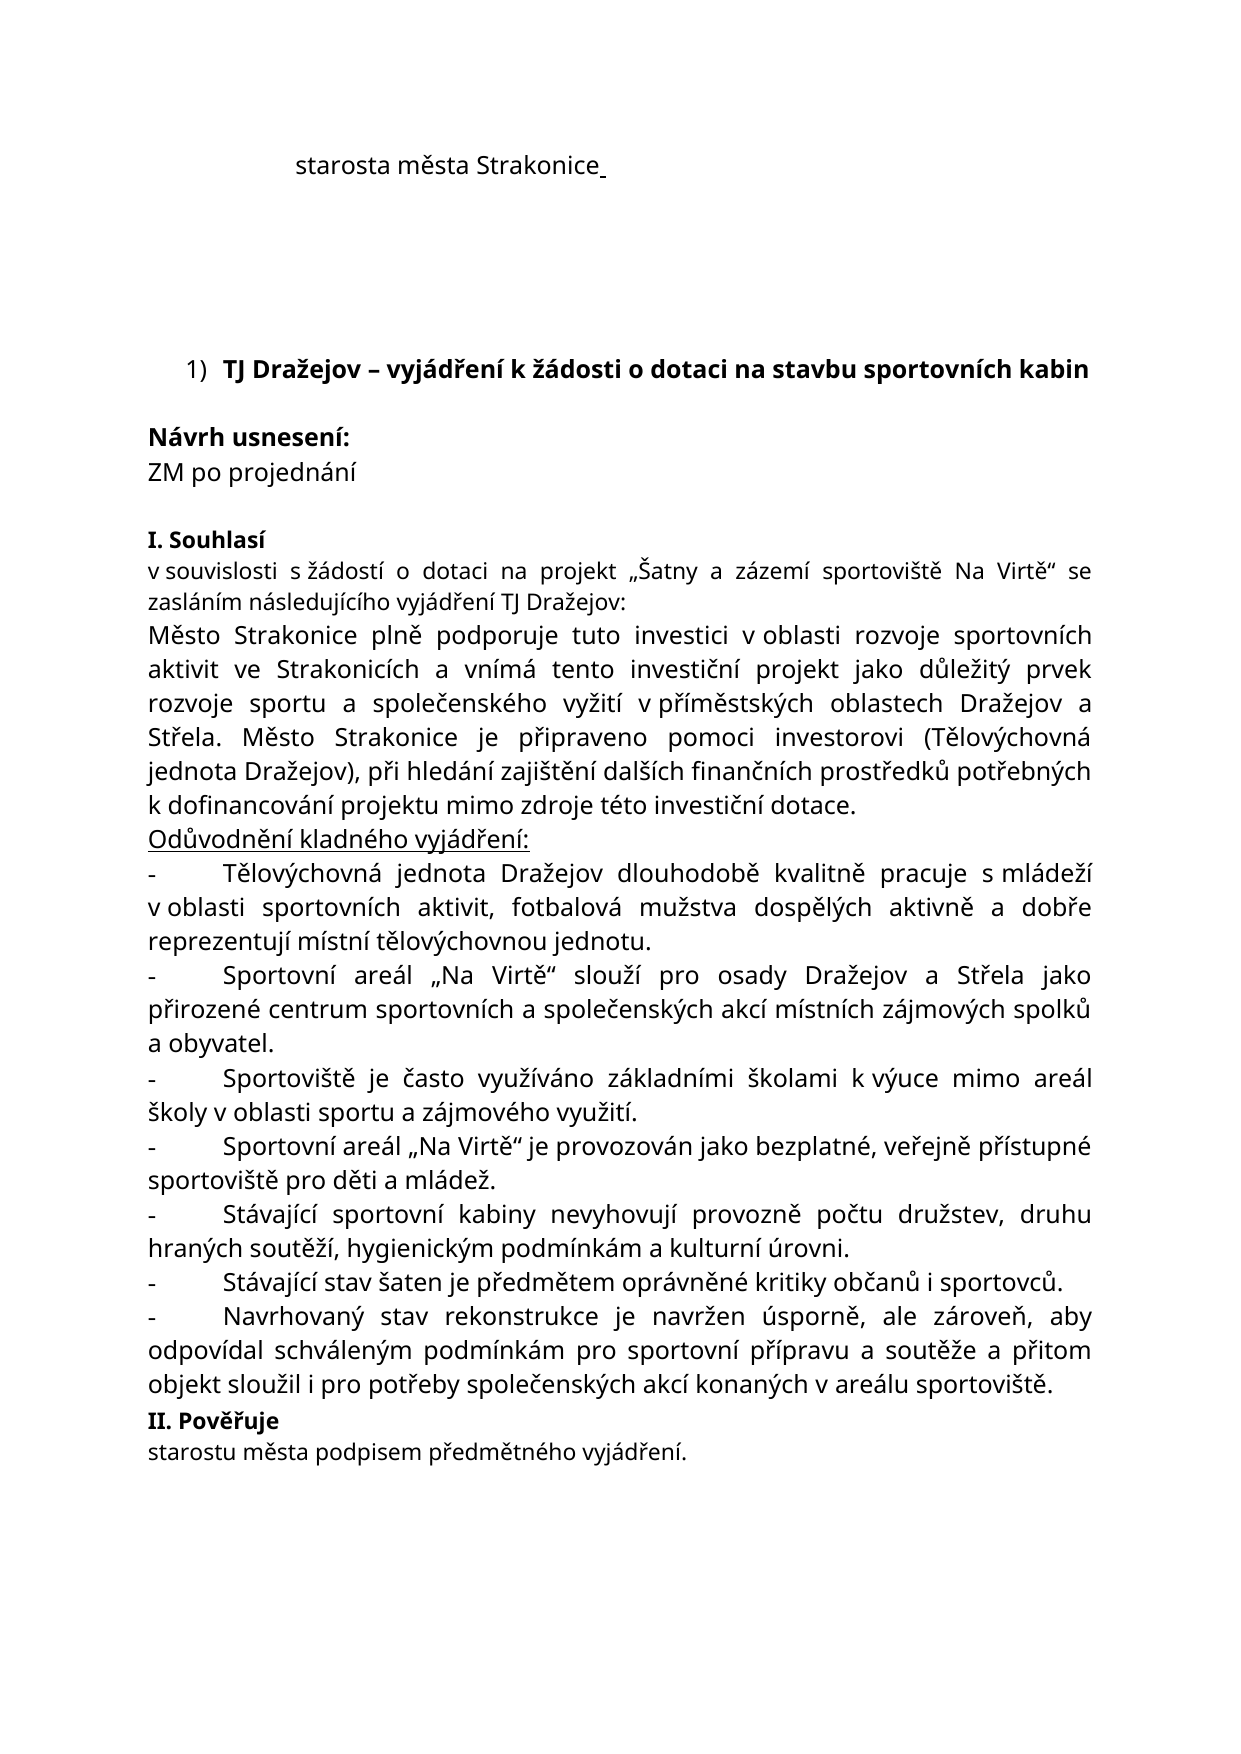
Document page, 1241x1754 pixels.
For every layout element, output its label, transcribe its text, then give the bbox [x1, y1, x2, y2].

subtitle II. Pověřuje [148, 1405, 1093, 1436]
text starostu města podpisem předmětného vyjádření. [148, 1436, 1093, 1467]
text starosta města Strakonice [148, 148, 1093, 182]
text ZM po projednání [148, 454, 1093, 488]
text Odůvodnění kladného vyjádření: [148, 822, 1093, 856]
list Tělovýchovná jednota Dražejov dlouhodobě kvalitně pracuje s mládeží v oblasti sportovních aktivit, fotbalová mužstva dospělých aktivně a dobře reprezentují místní tělovýchovnou jednotu. [148, 856, 1093, 958]
list Sportovní areál „Na Virtě“ slouží pro osady Dražejov a Střela jako přirozené centrum sportovních a společenských akcí místních zájmových spolků a obyvatel. [148, 958, 1093, 1060]
text Město Strakonice plně podporuje tuto investici v oblasti rozvoje sportovních aktivit ve Strakonicích a vnímá tento investiční projekt jako důležitý prvek rozvoje sportu a společenského vyžití v příměstských oblastech Dražejov a Střela. Město Strakonice je připraveno pomoci investorovi (Tělovýchovná jednota Dražejov), při hledání zajištění dalších finančních prostředků potřebných k dofinancování projektu mimo zdroje této investiční dotace. [148, 617, 1093, 822]
list Sportovní areál „Na Virtě“ je provozován jako bezplatné, veřejně přístupné sportoviště pro děti a mládež. [148, 1128, 1093, 1196]
subtitle I. Souhlasí [148, 524, 1093, 555]
list Navrhovaný stav rekonstrukce je navržen úsporně, ale zároveň, aby odpovídal schváleným podmínkám pro sportovní přípravu a soutěže a přitom objekt sloužil i pro potřeby společenských akcí konaných v areálu sportoviště. [148, 1299, 1093, 1401]
text Návrh usnesení: [148, 420, 1093, 454]
text v souvislosti s žádostí o dotaci na projekt „Šatny a zázemí sportoviště Na Virtě“ se zasláním následujícího vyjádření TJ Dražejov: [148, 555, 1093, 617]
list Stávající stav šaten je předmětem oprávněné kritiky občanů i sportovců. [148, 1264, 1093, 1299]
list Sportoviště je často využíváno základními školami k výuce mimo areál školy v oblasti sportu a zájmového využití. [148, 1060, 1093, 1128]
list TJ Dražejov – vyjádření k žádosti o dotaci na stavbu sportovních kabin [185, 352, 1093, 386]
list Stávající sportovní kabiny nevyhovují provozně počtu družstev, druhu hraných soutěží, hygienickým podmínkám a kulturní úrovni. [148, 1196, 1093, 1264]
